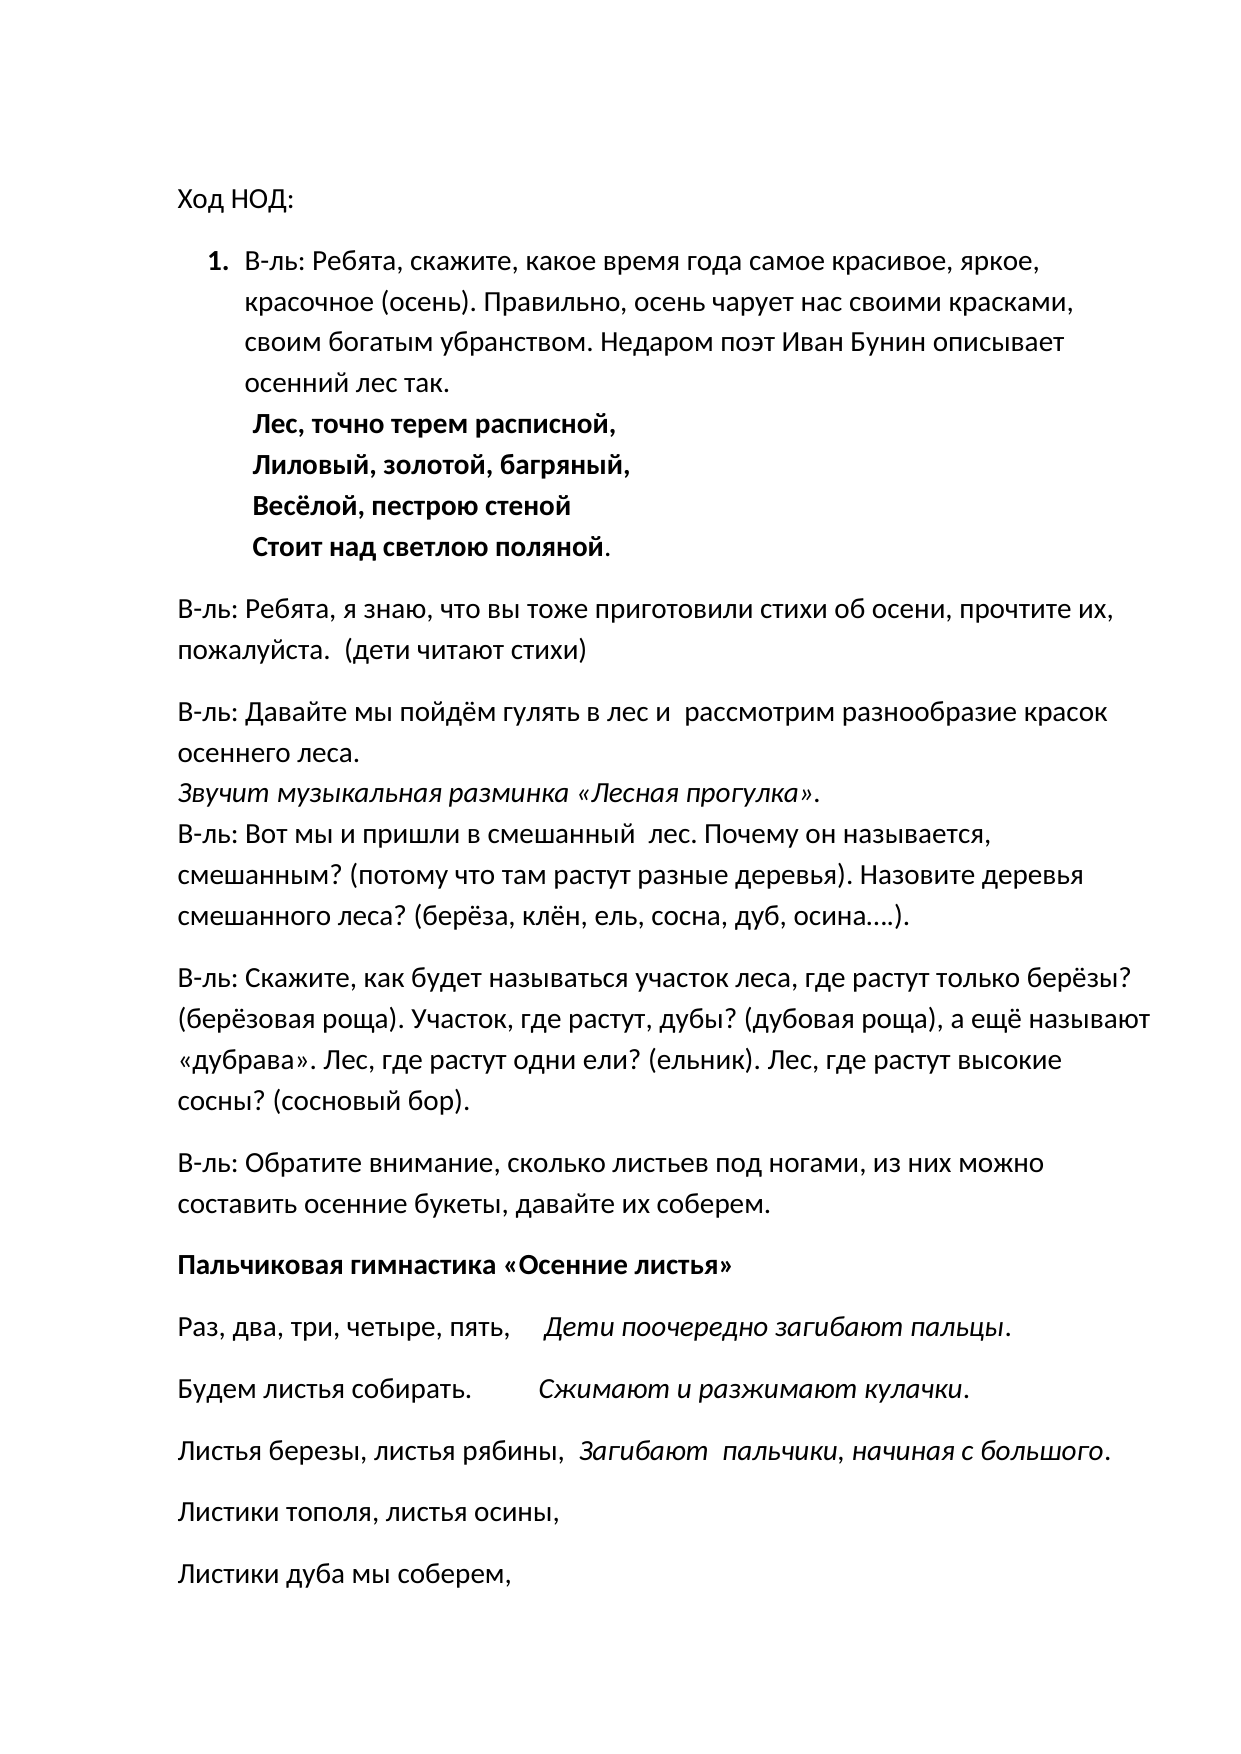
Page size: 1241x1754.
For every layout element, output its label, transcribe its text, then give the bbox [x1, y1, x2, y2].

text В-ль: Вот мы и пришли в смешанный лес. Почему он называется, смешанным? (потому что там растут разные деревья). Назовите деревья смешанного леса? (берёза, клён, ель, сосна, дуб, осина….). [177, 816, 1152, 933]
text Листья березы, листья рябины, Загибают пальчики, начиная с большого. [177, 1432, 1152, 1467]
text Пальчиковая гимнастика «Осенние листья» [177, 1246, 1152, 1282]
text Звучит музыкальная разминка «Лесная прогулка». [177, 774, 1152, 810]
list В-ль: Ребята, скажите, какое время года самое красивое, яркое, красочное (осень). Правильно, осень чарует нас своими красками, своим богатым убранством. Недаром поэт Иван Бунин описывает осенний лес так. [207, 242, 1152, 400]
text В-ль: Обратите внимание, сколько листьев под ногами, из них можно составить осенние букеты, давайте их соберем. [177, 1144, 1152, 1220]
text Листики дуба мы соберем, [177, 1555, 1152, 1591]
list Стоит над светлою поляной. [252, 528, 1152, 564]
list Весёлой, пестрою стеной [252, 487, 1152, 523]
text В-ль: Давайте мы пойдём гулять в лес и рассмотрим разнообразие красок осеннего леса. [177, 693, 1152, 769]
text Листики тополя, листья осины, [177, 1493, 1152, 1529]
text Раз, два, три, четыре, пять, Дети поочередно загибают пальцы. [177, 1308, 1152, 1344]
text Будем листья собирать. Сжимают и разжимают кулачки. [177, 1370, 1152, 1406]
text В-ль: Скажите, как будет называться участок леса, где растут только берёзы? (берёзовая роща). Участок, где растут, дубы? (дубовая роща), а ещё называют «дубрава». Лес, где растут одни ели? (ельник). Лес, где растут высокие сосны? (сосновый бор). [177, 959, 1152, 1118]
list Лиловый, золотой, багряный, [252, 446, 1152, 482]
text В-ль: Ребята, я знаю, что вы тоже приготовили стихи об осени, прочтите их, пожалуйста. (дети читают стихи) [177, 590, 1152, 667]
text Ход НОД: [177, 180, 1152, 216]
list Лес, точно терем расписной, [252, 405, 1152, 441]
